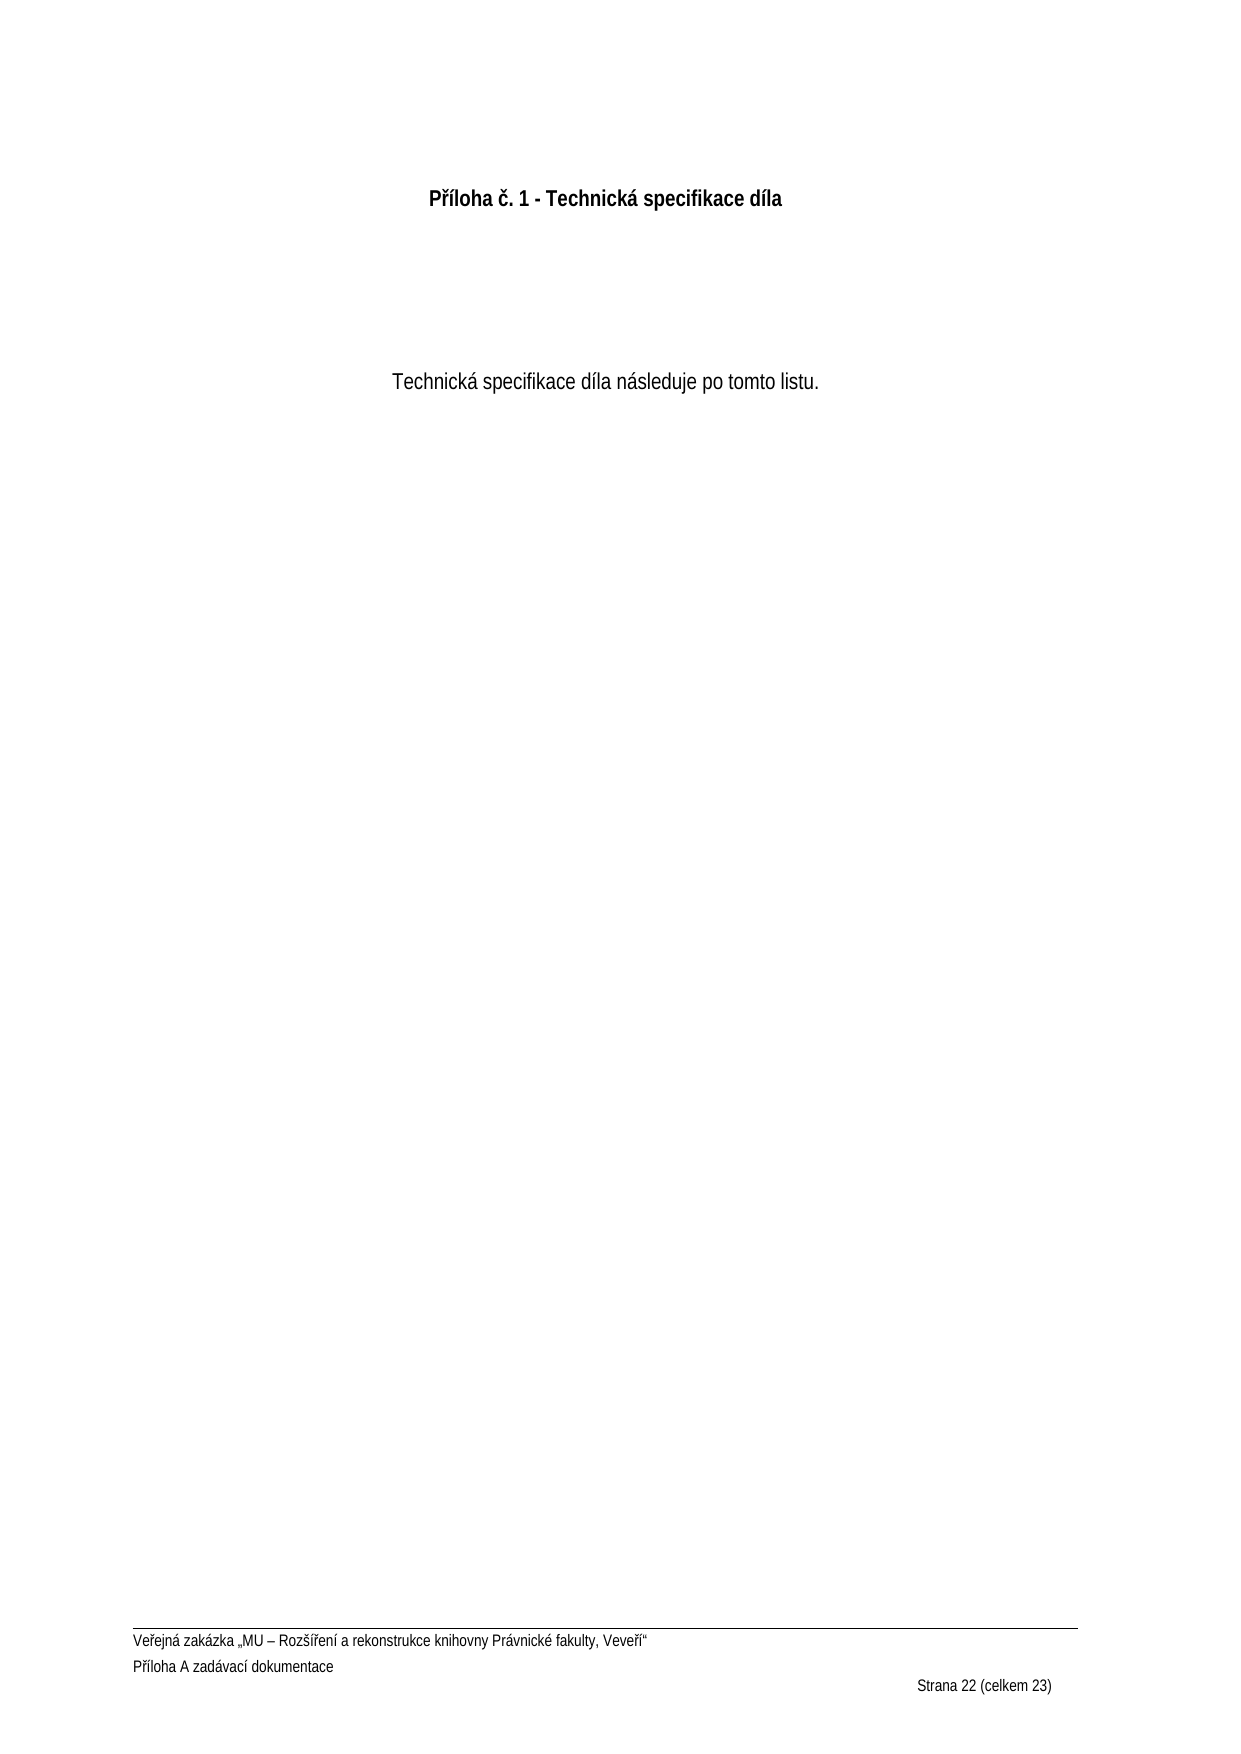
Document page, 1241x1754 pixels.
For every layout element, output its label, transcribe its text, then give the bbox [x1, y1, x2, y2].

text Technická specifikace díla následuje po tomto listu. [133, 368, 1078, 394]
text Příloha č. 1 - Technická specifikace díla [133, 185, 1078, 212]
